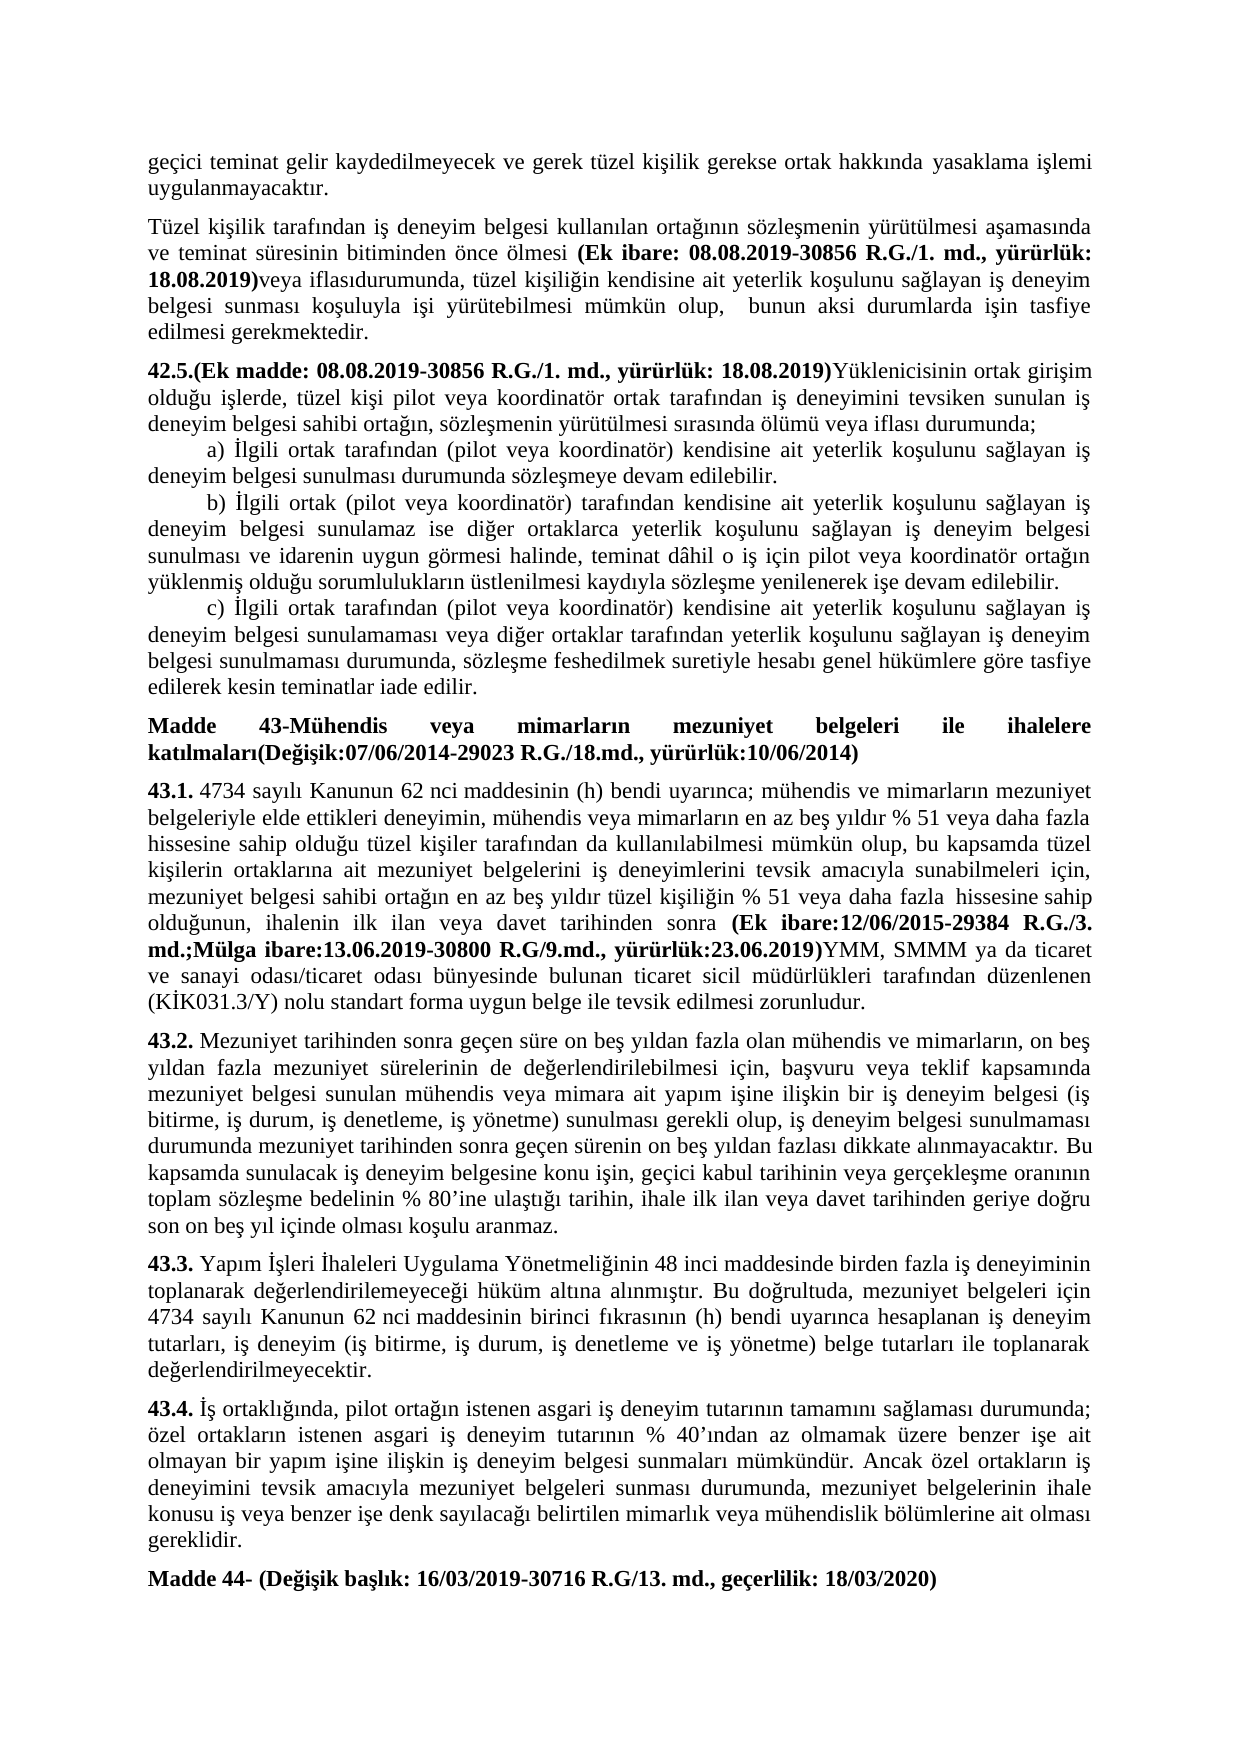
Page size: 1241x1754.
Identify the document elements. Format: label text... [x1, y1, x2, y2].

text 43.1. 4734 sayılı Kanunun 62 nci maddesinin (h) bendi uyarınca; mühendis ve mimarların mezuniyet belgeleriyle elde ettikleri deneyimin, mühendis veya mimarların en az beş yıldır % 51 veya daha fazla hissesine sahip olduğu tüzel kişiler tarafından da kullanılabilmesi mümkün olup, bu kapsamda tüzel kişilerin ortaklarına ait mezuniyet belgelerini iş deneyimlerini tevsik amacıyla sunabilmeleri için, mezuniyet belgesi sahibi ortağın en az beş yıldır tüzel kişiliğin % 51 veya daha fazla hissesine sahip olduğunun, ihalenin ilk ilan veya davet tarihinden sonra (Ek ibare:12/06/2015-29384 R.G./3. md.;Mülga ibare:13.06.2019-30800 R.G/9.md., yürürlük:23.06.2019)YMM, SMMM ya da ticaret ve sanayi odası/ticaret odası bünyesinde bulunan ticaret sicil müdürlükleri tarafından düzenlenen (KİK031.3/Y) nolu standart forma uygun belge ile tevsik edilmesi zorunludur. [148, 777, 1092, 1015]
text c) İlgili ortak tarafından (pilot veya koordinatör) kendisine ait yeterlik koşulunu sağlayan iş deneyim belgesi sunulamaması veya diğer ortaklar tarafından yeterlik koşulunu sağlayan iş deneyim belgesi sunulmaması durumunda, sözleşme feshedilmek suretiyle hesabı genel hükümlere göre tasfiye edilerek kesin teminatlar iade edilir. [148, 594, 1092, 700]
text Madde 43-Mühendis veya mimarların mezuniyet belgeleri ile ihalelere katılmaları(Değişik:07/06/2014-29023 R.G./18.md., yürürlük:10/06/2014) [148, 712, 1092, 765]
text 43.3. Yapım İşleri İhaleleri Uygulama Yönetmeliğinin 48 inci maddesinde birden fazla iş deneyiminin toplanarak değerlendirilemeyeceği hüküm altına alınmıştır. Bu doğrultuda, mezuniyet belgeleri için 4734 sayılı Kanunun 62 nci maddesinin birinci fıkrasının (h) bendi uyarınca hesaplanan iş deneyim tutarları, iş deneyim (iş bitirme, iş durum, iş denetleme ve iş yönetme) belge tutarları ile toplanarak değerlendirilmeyecektir. [148, 1251, 1092, 1382]
text 42.5.(Ek madde: 08.08.2019-30856 R.G./1. md., yürürlük: 18.08.2019)Yüklenicisinin ortak girişim olduğu işlerde, tüzel kişi pilot veya koordinatör ortak tarafından iş deneyimini tevsiken sunulan iş deneyim belgesi sahibi ortağın, sözleşmenin yürütülmesi sırasında ölümü veya iflası durumunda; [148, 357, 1092, 436]
text Tüzel kişilik tarafından iş deneyim belgesi kullanılan ortağının sözleşmenin yürütülmesi aşamasında ve teminat süresinin bitiminden önce ölmesi (Ek ibare: 08.08.2019-30856 R.G./1. md., yürürlük: 18.08.2019)veya iflasıdurumunda, tüzel kişiliğin kendisine ait yeterlik koşulunu sağlayan iş deneyim belgesi sunması koşuluyla işi yürütebilmesi mümkün olup, bunun aksi durumlarda işin tasfiye edilmesi gerekmektedir. [148, 213, 1092, 345]
text b) İlgili ortak (pilot veya koordinatör) tarafından kendisine ait yeterlik koşulunu sağlayan iş deneyim belgesi sunulamaz ise diğer ortaklarca yeterlik koşulunu sağlayan iş deneyim belgesi sunulması ve idarenin uygun görmesi halinde, teminat dâhil o iş için pilot veya koordinatör ortağın yüklenmiş olduğu sorumlulukların üstlenilmesi kaydıyla sözleşme yenilenerek işe devam edilebilir. [148, 489, 1092, 594]
text 43.2. Mezuniyet tarihinden sonra geçen süre on beş yıldan fazla olan mühendis ve mimarların, on beş yıldan fazla mezuniyet sürelerinin de değerlendirilebilmesi için, başvuru veya teklif kapsamında mezuniyet belgesi sunulan mühendis veya mimara ait yapım işine ilişkin bir iş deneyim belgesi (iş bitirme, iş durum, iş denetleme, iş yönetme) sunulması gerekli olup, iş deneyim belgesi sunulmaması durumunda mezuniyet tarihinden sonra geçen sürenin on beş yıldan fazlası dikkate alınmayacaktır. Bu kapsamda sunulacak iş deneyim belgesine konu işin, geçici kabul tarihinin veya gerçekleşme oranının toplam sözleşme bedelinin % 80’ine ulaştığı tarihin, ihale ilk ilan veya davet tarihinden geriye doğru son on beş yıl içinde olması koşulu aranmaz. [148, 1027, 1092, 1238]
text Madde 44- (Değişik başlık: 16/03/2019-30716 R.G/13. md., geçerlilik: 18/03/2020) [148, 1565, 1092, 1592]
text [148, 148, 1092, 200]
text 43.4. İş ortaklığında, pilot ortağın istenen asgari iş deneyim tutarının tamamını sağlaması durumunda; özel ortakların istenen asgari iş deneyim tutarının % 40’ından az olmamak üzere benzer işe ait olmayan bir yapım işine ilişkin iş deneyim belgesi sunmaları mümkündür. Ancak özel ortakların iş deneyimini tevsik amacıyla mezuniyet belgeleri sunması durumunda, mezuniyet belgelerinin ihale konusu iş veya benzer işe denk sayılacağı belirtilen mimarlık veya mühendislik bölümlerine ait olması gereklidir. [148, 1395, 1092, 1553]
text a) İlgili ortak tarafından (pilot veya koordinatör) kendisine ait yeterlik koşulunu sağlayan iş deneyim belgesi sunulması durumunda sözleşmeye devam edilebilir. [148, 436, 1092, 489]
